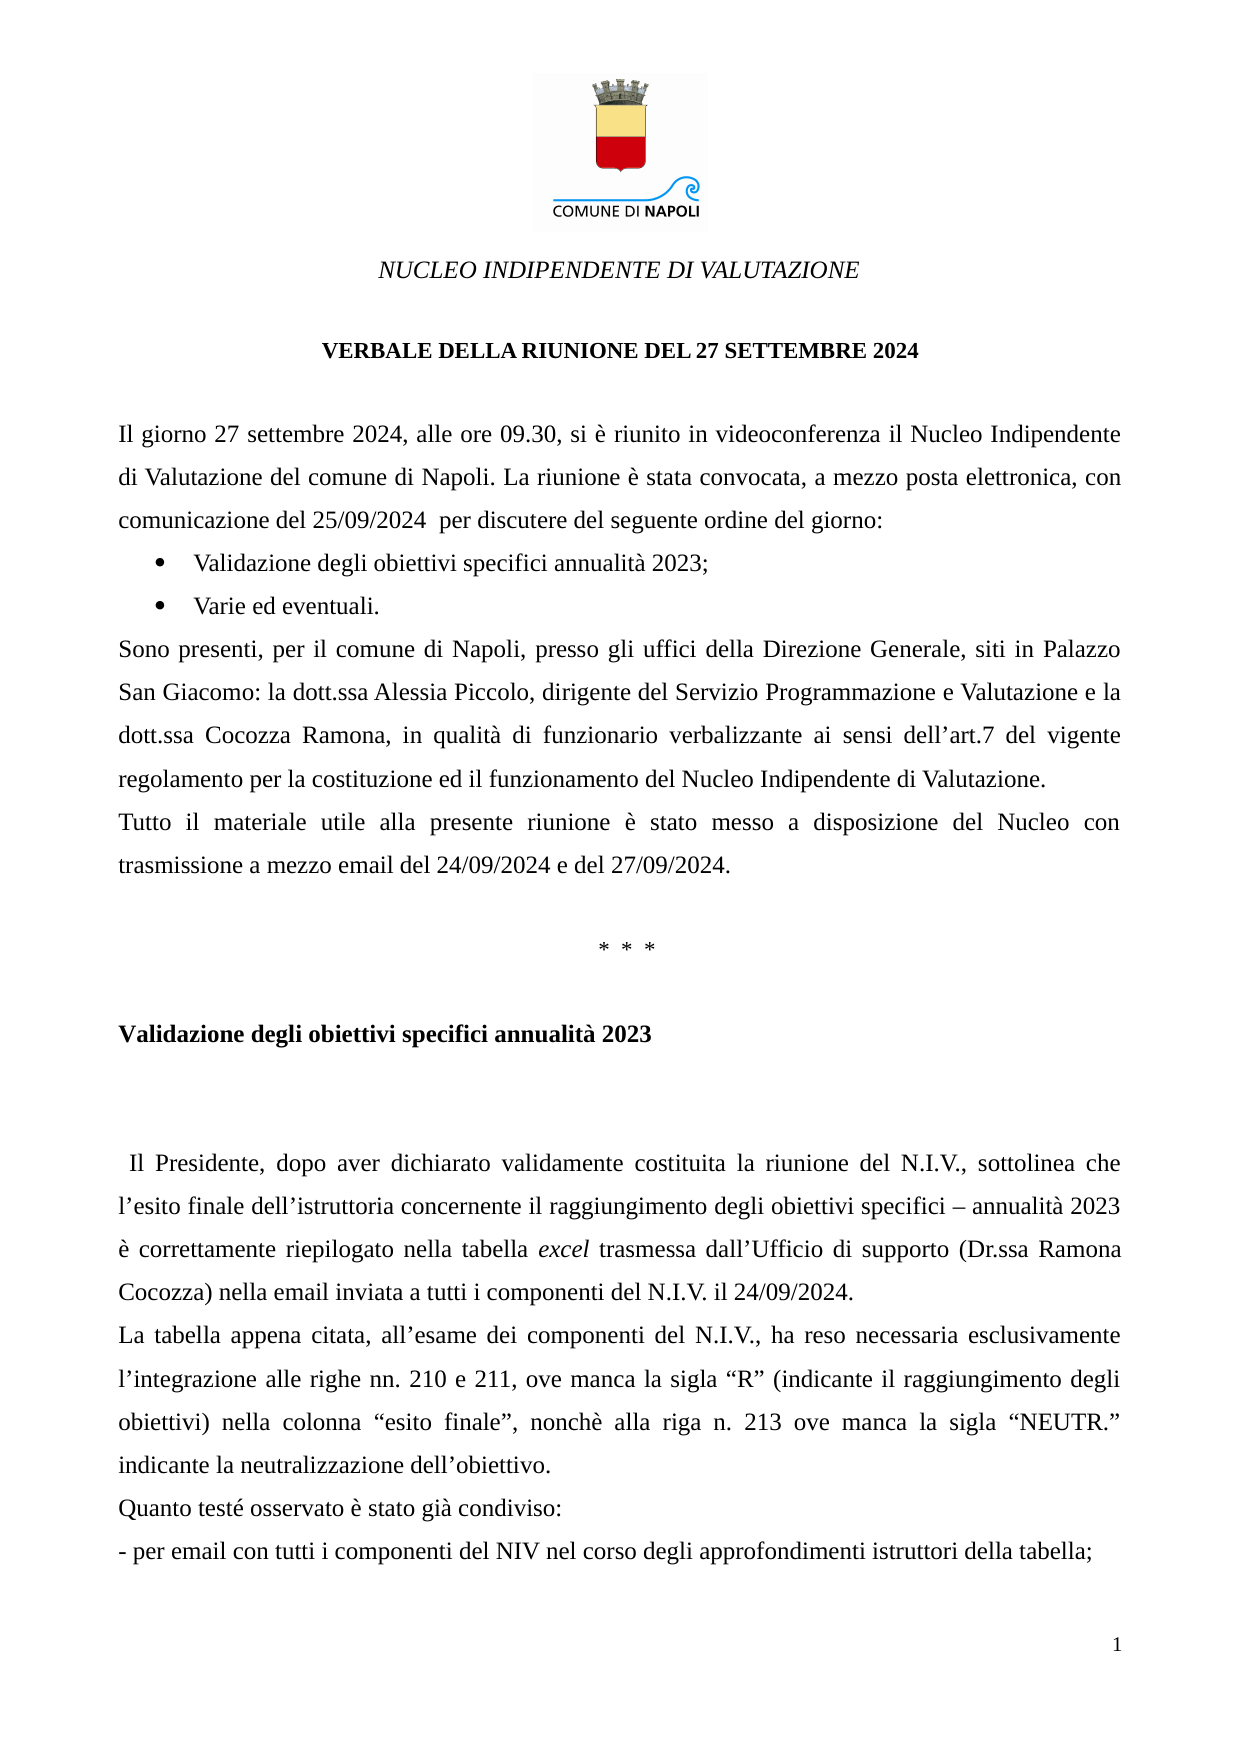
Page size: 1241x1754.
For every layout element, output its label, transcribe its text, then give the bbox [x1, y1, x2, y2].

text VERBALE DELLA RIUNIONE DEL 27 SETTEMBRE 2024 [118, 337, 1122, 363]
text Sono presenti, per il comune di Napoli, presso gli uffici della Direzione Generale, siti in Palazzo San Giacomo: la dott.ssa Alessia Piccolo, dirigente del Servizio Programmazione e Valutazione e la dott.ssa Cocozza Ramona, in qualità di funzionario verbalizzante ai sensi dell’art.7 del vigente regolamento per la costituzione ed il funzionamento del Nucleo Indipendente di Valutazione. [118, 634, 1122, 792]
text Il giorno 27 settembre 2024, alle ore 09.30, si è riunito in videoconferenza il Nucleo Indipendente di Valutazione del comune di Napoli. La riunione è stata convocata, a mezzo posta elettronica, con comunicazione del 25/09/2024 per discutere del seguente ordine del giorno: [118, 419, 1122, 534]
text La tabella appena citata, all’esame dei componenti del N.I.V., ha reso necessaria esclusivamente l’integrazione alle righe nn. 210 e 211, ove manca la sigla “R” (indicante il raggiungimento degli obiettivi) nella colonna “esito finale”, nonchè alla riga n. 213 ove manca la sigla “NEUTR.” indicante la neutralizzazione dell’obiettivo. [118, 1321, 1122, 1479]
text Il Presidente, dopo aver dichiarato validamente costituita la riunione del N.I.V., sottolinea che l’esito finale dell’istruttoria concernente il raggiungimento degli obiettivi specifici – annualità 2023 è correttamente riepilogato nella tabella excel trasmessa dall’Ufficio di supporto (Dr.ssa Ramona Cocozza) nella email inviata a tutti i componenti del N.I.V. il 24/09/2024. [118, 1148, 1122, 1306]
list Varie ed eventuali. [156, 591, 1122, 620]
text * * * [598, 936, 1122, 962]
list Validazione degli obiettivi specifici annualità 2023; [156, 548, 1122, 577]
text - per email con tutti i componenti del NIV nel corso degli approfondimenti istruttori della tabella; [118, 1536, 1122, 1565]
text Tutto il materiale utile alla presente riunione è stato messo a disposizione del Nucleo con trasmissione a mezzo email del 24/09/2024 e del 27/09/2024. [118, 807, 1122, 879]
picture [532, 73, 709, 232]
text Validazione degli obiettivi specifici annualità 2023 [118, 1019, 1122, 1047]
text Quanto testé osservato è stato già condiviso: [118, 1493, 1122, 1522]
